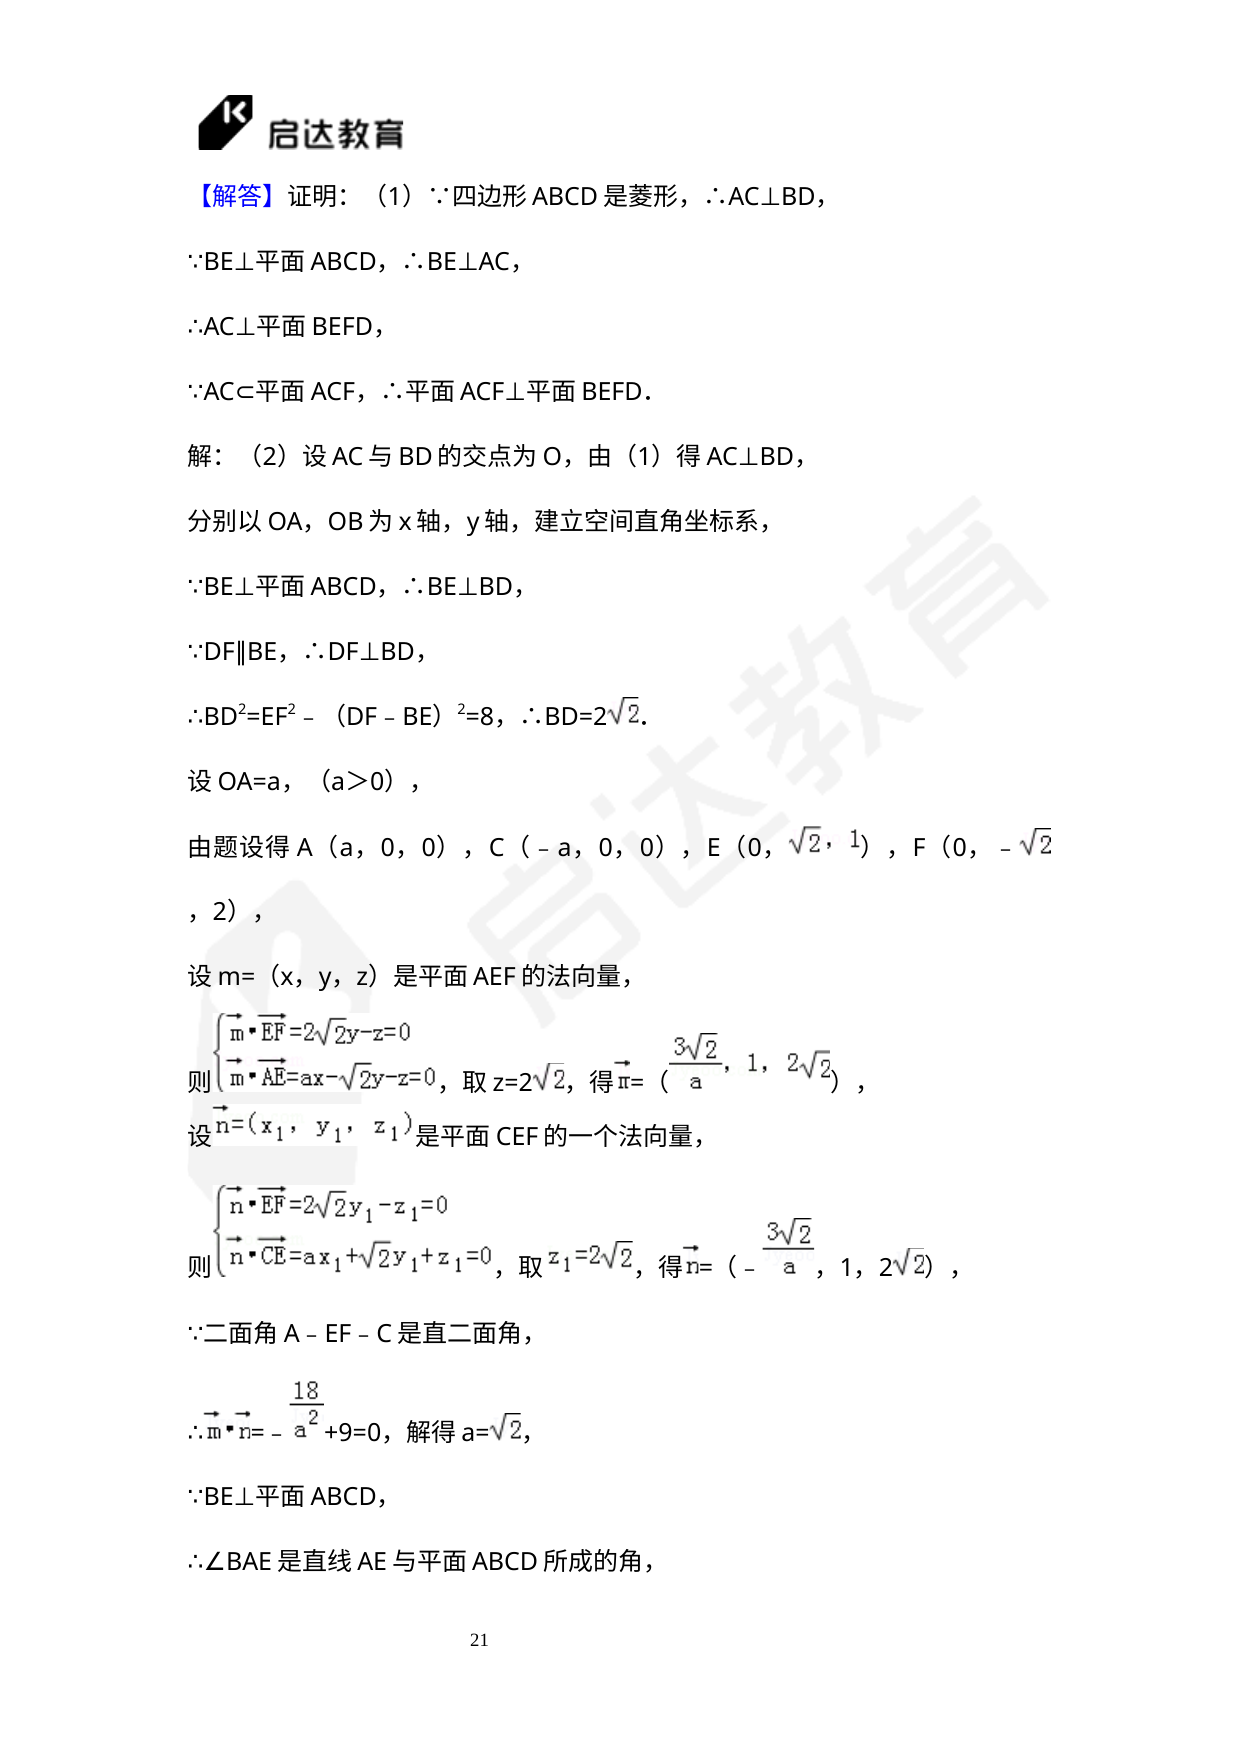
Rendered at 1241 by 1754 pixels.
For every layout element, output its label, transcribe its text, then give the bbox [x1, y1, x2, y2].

picture [607, 697, 639, 726]
picture [212, 1013, 438, 1092]
picture [212, 1104, 416, 1146]
text ∵二面角A﹣EF﹣C是直二面角， [187, 1299, 1053, 1364]
text ∴=﹣+9=0，解得a=， [187, 1364, 1053, 1462]
text 解：（2）设AC与BD的交点为O，由（1）得AC⊥BD， [187, 422, 1053, 487]
picture [669, 1033, 830, 1092]
text 分别以OA，OB为x轴，y轴，建立空间直角坐标系， [187, 487, 1053, 552]
text ∴BD2=EF2﹣（DF﹣BE）2=8，∴BD=2． [187, 682, 1053, 747]
picture [198, 95, 404, 150]
text 设是平面CEF的一个法向量， [187, 1104, 1053, 1169]
picture [289, 1377, 324, 1442]
text ∴AC⊥平面BEFD， [187, 292, 1053, 357]
text ∵BE⊥平面ABCD，∴BE⊥BD， [187, 552, 1053, 617]
picture [788, 825, 861, 857]
text ∵BE⊥平面ABCD，∴BE⊥AC， [187, 227, 1053, 292]
picture [532, 1063, 565, 1092]
text 设m=（x，y，z）是平面AEF的法向量， [187, 942, 1053, 1007]
text ∵AC⊂平面ACF，∴平面ACF⊥平面BEFD． [187, 357, 1053, 422]
text ∵DF∥BE，∴DF⊥BD， [187, 617, 1053, 682]
text 【解答】证明：（1）∵四边形ABCD是菱形，∴AC⊥BD， [187, 162, 1053, 227]
text ∴∠BAE是直线AE与平面ABCD所成的角， [187, 1527, 1053, 1592]
picture [1019, 828, 1051, 857]
picture [203, 1410, 251, 1442]
picture [892, 1248, 924, 1277]
text ∵BE⊥平面ABCD， [187, 1462, 1053, 1527]
picture [682, 1245, 699, 1277]
text 设OA=a，（a＞0）， [187, 747, 1053, 812]
picture [543, 1241, 633, 1277]
picture [489, 1413, 521, 1442]
picture [212, 1185, 494, 1277]
picture [762, 1218, 815, 1277]
text 由题设得A（a，0，0），C（﹣a，0，0），E（0，），F（0，﹣，2）， [187, 812, 1053, 942]
picture [614, 1060, 630, 1092]
